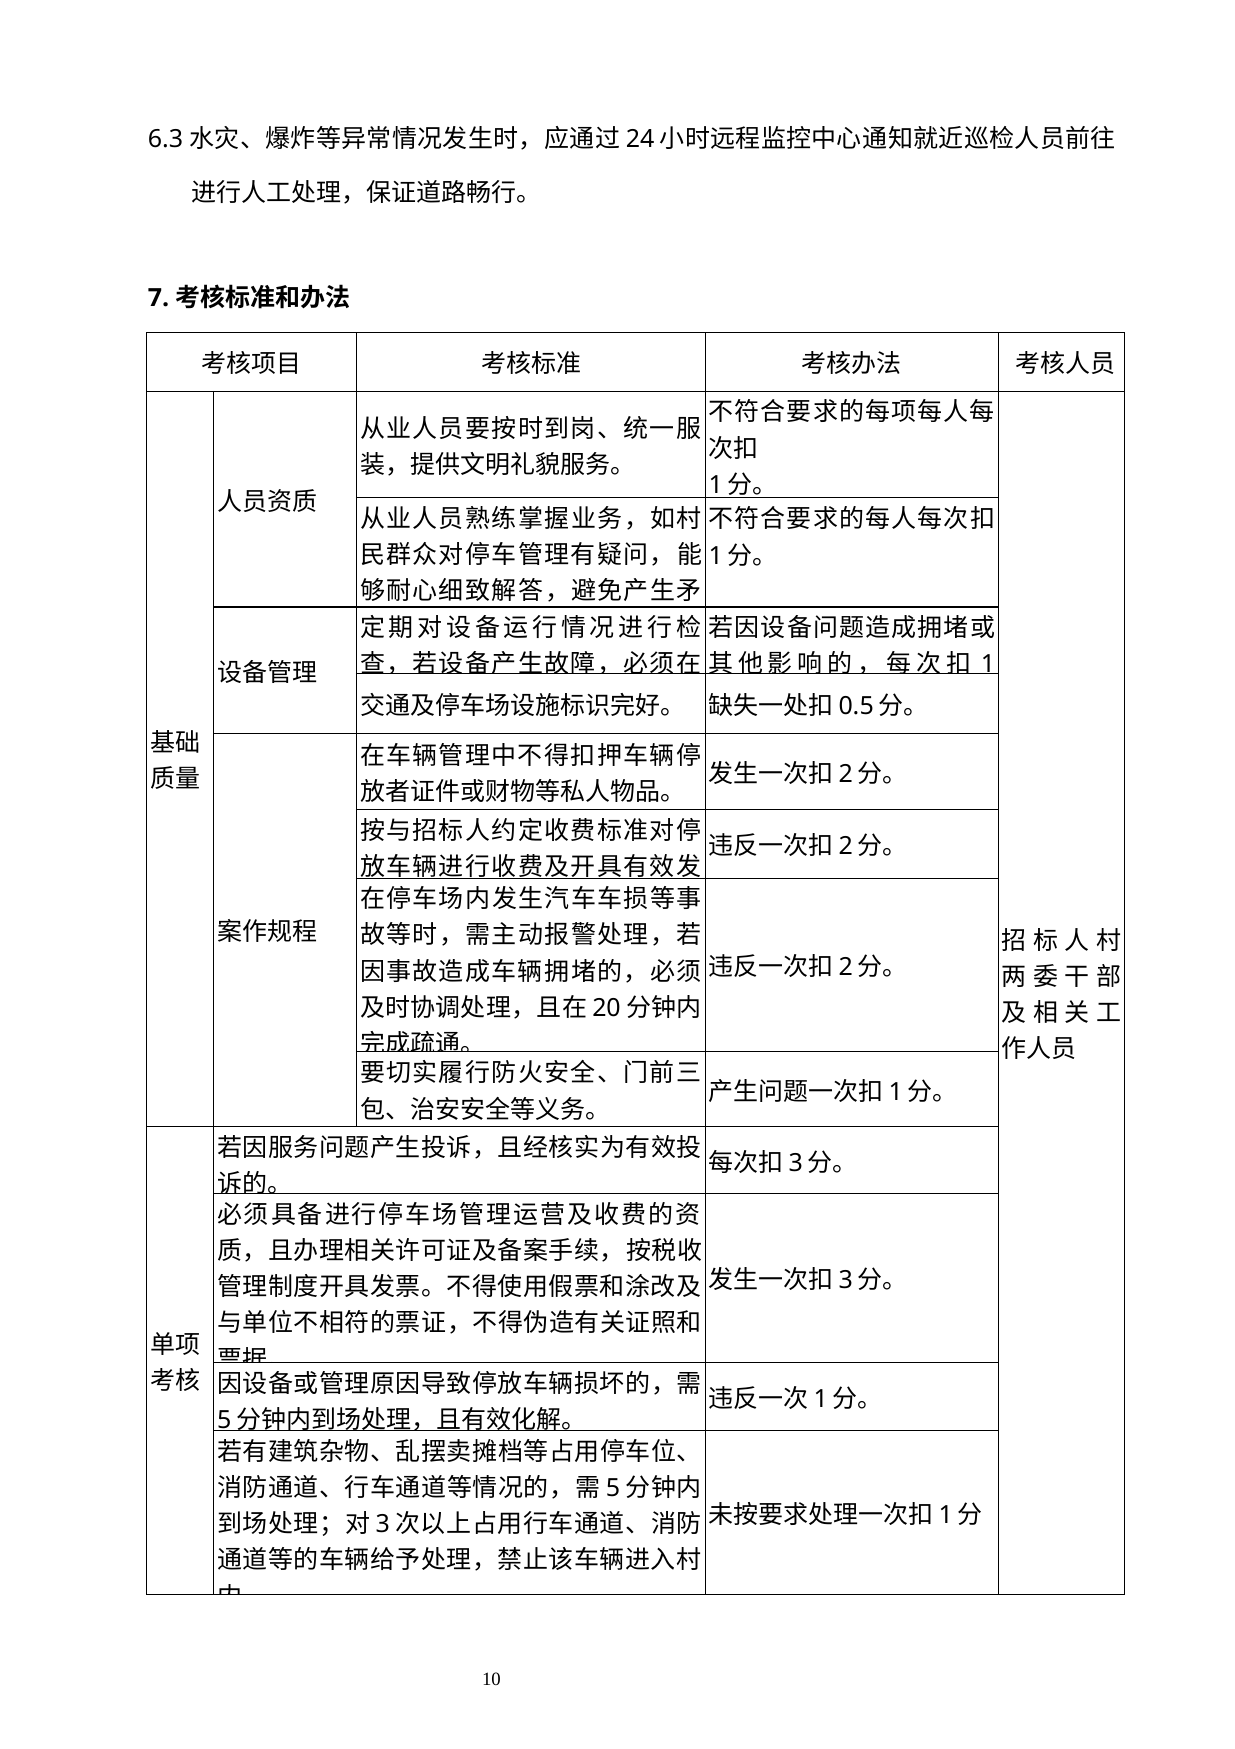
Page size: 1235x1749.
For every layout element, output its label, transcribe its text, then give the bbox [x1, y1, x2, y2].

table_cell 从业人员熟练掌握业务，如村民群众对停车管理有疑问，能够耐心细致解答，避免产生矛盾。 [357, 498, 705, 606]
table_cell 因设备或管理原因导致停放车辆损坏的，需5分钟内到场处理，且有效化解。 [214, 1363, 705, 1430]
table_cell 定期对设备运行情况进行检查，若设备产生故障，必须在24小时内完成维修。 [357, 608, 705, 673]
table_cell 不符合要求的每项每人每次扣 1分。 [706, 392, 998, 497]
list 水灾、爆炸等异常情况发生时，应通过24小时远程监控中心通知就近巡检人员前往进行人工处理，保证道路畅行。 [148, 118, 1116, 209]
table_cell 产生问题一次扣1分。 [706, 1052, 998, 1126]
table_header 考核项目 [147, 333, 356, 391]
table_cell 违反一次扣2分。 [706, 810, 998, 877]
table_cell 案作规程 [214, 734, 356, 1126]
table_cell 未按要求处理一次扣1分 [706, 1431, 998, 1594]
table_cell 违反一次1分。 [706, 1363, 998, 1430]
table_cell 若有建筑杂物、乱摆卖摊档等占用停车位、消防通道、行车通道等情况的，需5分钟内到场处理；对3次以上占用行车通道、消防通道等的车辆给予处理，禁止该车辆进入村内。 [214, 1431, 705, 1594]
list 考核标准和办法 [148, 278, 1116, 314]
table_cell 要切实履行防火安全、门前三包、治安安全等义务。 [357, 1052, 705, 1126]
table_cell 按与招标人约定收费标准对停放车辆进行收费及开具有效发票。 [357, 810, 705, 877]
table_cell 发生一次扣2分。 [706, 734, 998, 809]
table_cell 违反一次扣2分。 [706, 879, 998, 1051]
table_cell 必须具备进行停车场管理运营及收费的资质，且办理相关许可证及备案手续，按税收管理制度开具发票。不得使用假票和涂改及与单位不相符的票证，不得伪造有关证照和票据。 [214, 1194, 705, 1362]
table_cell 发生一次扣3分。 [706, 1194, 998, 1362]
table_header 考核办法 [706, 333, 998, 391]
table_cell 从业人员要按时到岗、统一服装，提供文明礼貌服务。 [357, 392, 705, 497]
table_cell 设备管理 [214, 608, 356, 733]
table_cell 单项 考核 [147, 1127, 213, 1594]
table_cell 不符合要求的每人每次扣1分。 [706, 498, 998, 606]
table_cell 招标人村两委干部及相关工作人员 [999, 392, 1124, 1594]
table_cell 基础 质量 [147, 392, 213, 1126]
table_cell 在停车场内发生汽车车损等事故等时，需主动报警处理，若因事故造成车辆拥堵的，必须及时协调处理，且在20分钟内完成疏通。 [357, 879, 705, 1051]
table_cell 人员资质 [214, 392, 356, 606]
table_header 考核人员 [999, 333, 1124, 391]
table_cell 若因服务问题产生投诉，且经核实为有效投诉的。 [214, 1127, 705, 1193]
table_cell 缺失一处扣0.5分。 [706, 674, 998, 733]
table_cell 交通及停车场设施标识完好。 [357, 674, 705, 733]
table_cell 每次扣3分。 [706, 1127, 998, 1193]
table_cell 在车辆管理中不得扣押车辆停放者证件或财物等私人物品。 [357, 734, 705, 809]
table_header 考核标准 [357, 333, 705, 391]
table_cell 若因设备问题造成拥堵或其他影响的，每次扣1分。 [706, 608, 998, 673]
